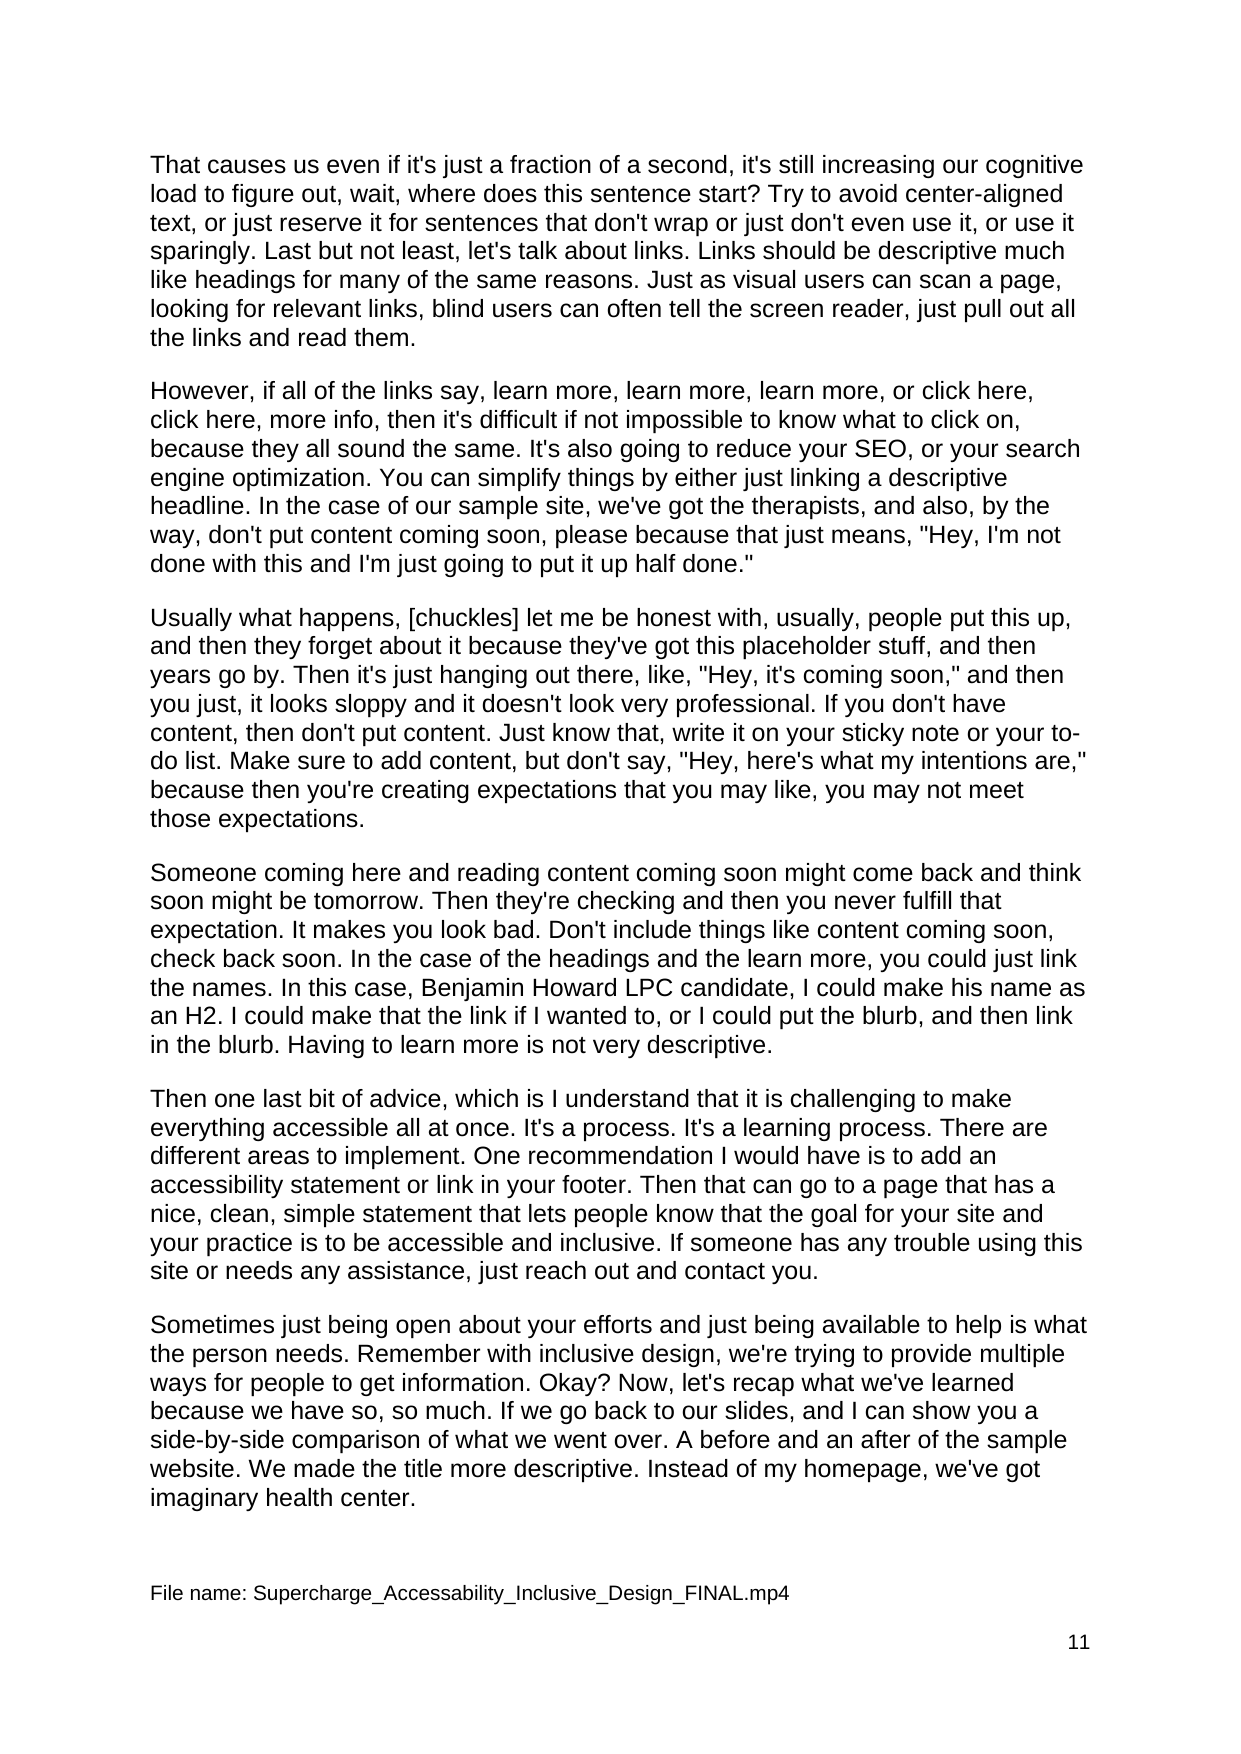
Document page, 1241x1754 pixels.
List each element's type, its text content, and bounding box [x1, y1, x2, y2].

text That causes us even if it's just a fraction of a second, it's still increasing our cognitive load to figure out, wait, where does this sentence start? Try to avoid center-aligned text, or just reserve it for sentences that don't wrap or just don't even use it, or use it sparingly. Last but not least, let's talk about links. Links should be descriptive much like headings for many of the same reasons. Just as visual users can scan a page, looking for relevant links, blind users can often tell the screen reader, just pull out all the links and read them. [150, 150, 1090, 351]
text Sometimes just being open about your efforts and just being available to help is what the person needs. Remember with inclusive design, we're trying to provide multiple ways for people to get information. Okay? Now, let's recap what we've learned because we have so, so much. If we go back to our slides, and I can show you a side-by-side comparison of what we went over. A before and an after of the sample website. We made the title more descriptive. Instead of my homepage, we've got imaginary health center. [150, 1310, 1090, 1511]
text Someone coming here and reading content coming soon might come back and think soon might be tomorrow. Then they're checking and then you never fulfill that expectation. It makes you look bad. Don't include things like content coming soon, check back soon. In the case of the headings and the learn more, you could just link the names. In this case, Benjamin Howard LPC candidate, I could make his name as an H2. I could make that the link if I wanted to, or I could put the blurb, and then link in the blurb. Having to learn more is not very descriptive. [150, 857, 1090, 1059]
text Then one last bit of advice, which is I understand that it is challenging to make everything accessible all at once. It's a process. It's a learning process. There are different areas to implement. One recommendation I would have is to add an accessibility statement or link in your footer. Then that can go to a page that has a nice, clean, simple statement that lets people know that the goal for your site and your practice is to be accessible and inclusive. If someone has any trouble using this site or needs any assistance, just reach out and contact you. [150, 1084, 1090, 1285]
text However, if all of the links say, learn more, learn more, learn more, or click here, click here, more info, then it's difficult if not impossible to know what to click on, because they all sound the same. It's also going to reduce your SEO, or your search engine optimization. You can simplify things by either just linking a descriptive headline. In the case of our sample site, we've got the therapists, and also, by the way, don't put content coming soon, please because that just means, "Hey, I'm not done with this and I'm just going to put it up half done." [150, 376, 1090, 577]
text Usually what happens, [chuckles] let me be honest with, usually, people put this up, and then they forget about it because they've got this placeholder stuff, and then years go by. Then it's just hanging out there, like, "Hey, it's coming soon," and then you just, it looks sloppy and it doesn't look very professional. If you don't have content, then don't put content. Just know that, write it on your sticky note or your to-do list. Make sure to add content, but don't say, "Hey, here's what my intentions are," because then you're creating expectations that you may like, you may not meet those expectations. [150, 602, 1090, 832]
